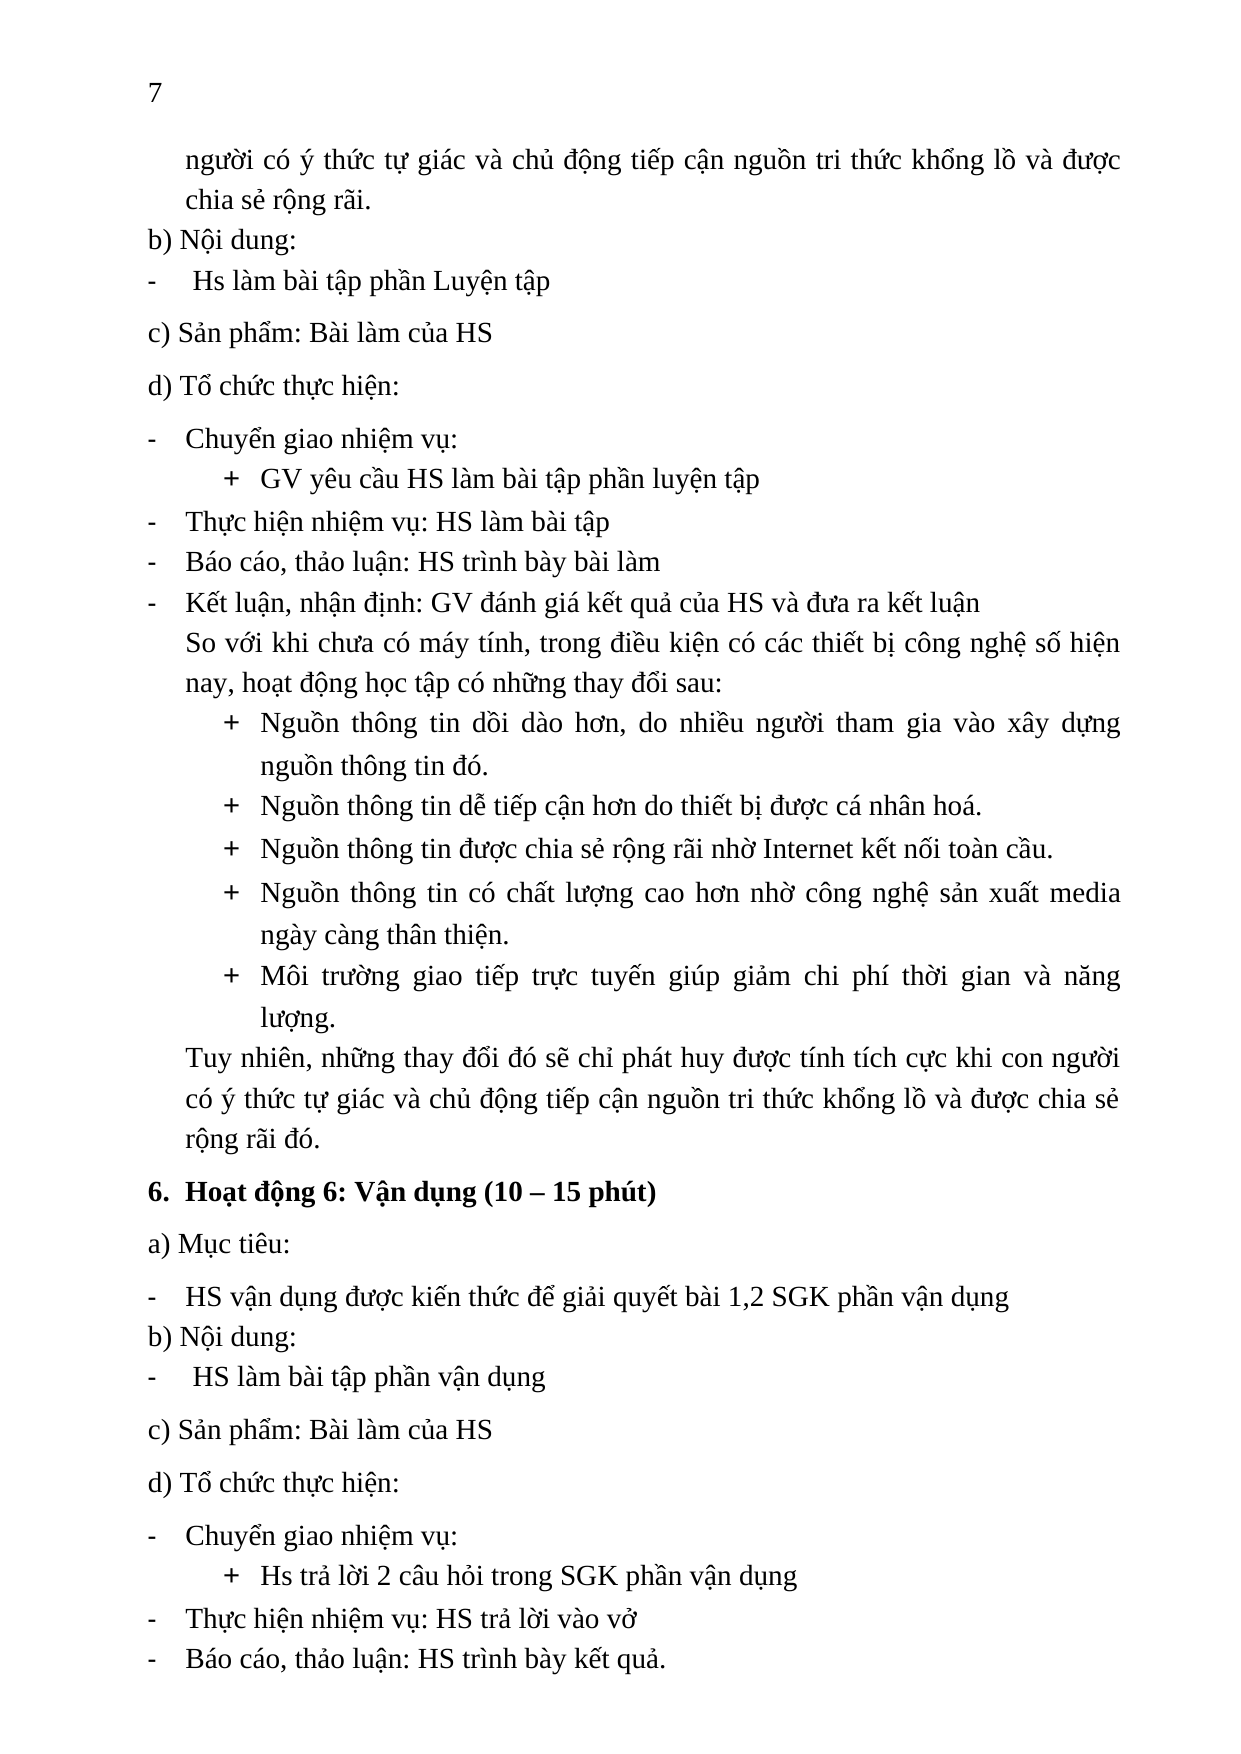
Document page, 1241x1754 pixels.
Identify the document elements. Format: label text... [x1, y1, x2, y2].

list GV yêu cầu HS làm bài tập phần luyện tập [223, 461, 1122, 497]
list Chuyển giao nhiệm vụ: [148, 1518, 1122, 1551]
list Chuyển giao nhiệm vụ: [148, 421, 1122, 454]
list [148, 142, 1122, 216]
text a) Mục tiêu: [148, 1226, 1122, 1260]
list Nguồn thông tin có chất lượng cao hơn nhờ công nghệ sản xuất media ngày càng thân thiện. [223, 875, 1122, 951]
list Kết luận, nhận định: GV đánh giá kết quả của HS và đưa ra kết luận [148, 585, 1122, 618]
list Thực hiện nhiệm vụ: HS trả lời vào vở [148, 1601, 1122, 1634]
list Nguồn thông tin dồi dào hơn, do nhiều người tham gia vào xây dựng nguồn thông tin đó. [223, 705, 1122, 782]
list Tuy nhiên, những thay đổi đó sẽ chỉ phát huy được tính tích cực khi con người có ý thức tự giác và chủ động tiếp cận nguồn tri thức khổng lồ và được chia sẻ rộng rãi đó. [185, 1041, 1122, 1154]
list Nguồn thông tin được chia sẻ rộng rãi nhờ Internet kết nối toàn cầu. [223, 831, 1122, 867]
list Hs trả lời 2 câu hỏi trong SGK phần vận dụng [223, 1558, 1122, 1594]
text b) Nội dung: [148, 222, 1122, 256]
list Hoạt động 6: Vận dụng (10 – 15 phút) [148, 1174, 1122, 1207]
list Môi trường giao tiếp trực tuyến giúp giảm chi phí thời gian và năng lượng. [223, 958, 1122, 1034]
list Thực hiện nhiệm vụ: HS làm bài tập [148, 504, 1122, 538]
text d) Tổ chức thực hiện: [148, 368, 1122, 402]
text c) Sản phẩm: Bài làm của HS [148, 1412, 1122, 1446]
list HS làm bài tập phần vận dụng [148, 1359, 1122, 1393]
text c) Sản phẩm: Bài làm của HS [148, 315, 1122, 349]
list So với khi chưa có máy tính, trong điều kiện có các thiết bị công nghệ số hiện nay, hoạt động học tập có những thay đổi sau: [185, 625, 1122, 699]
list HS vận dụng được kiến thức để giải quyết bài 1,2 SGK phần vận dụng [148, 1279, 1122, 1313]
text b) Nội dung: [148, 1319, 1122, 1353]
list Báo cáo, thảo luận: HS trình bày kết quả. [148, 1641, 1122, 1675]
list Báo cáo, thảo luận: HS trình bày bài làm [148, 544, 1122, 578]
list Nguồn thông tin dễ tiếp cận hơn do thiết bị được cá nhân hoá. [223, 788, 1122, 824]
list Hs làm bài tập phần Luyện tập [148, 263, 1122, 296]
text d) Tổ chức thực hiện: [148, 1465, 1122, 1498]
